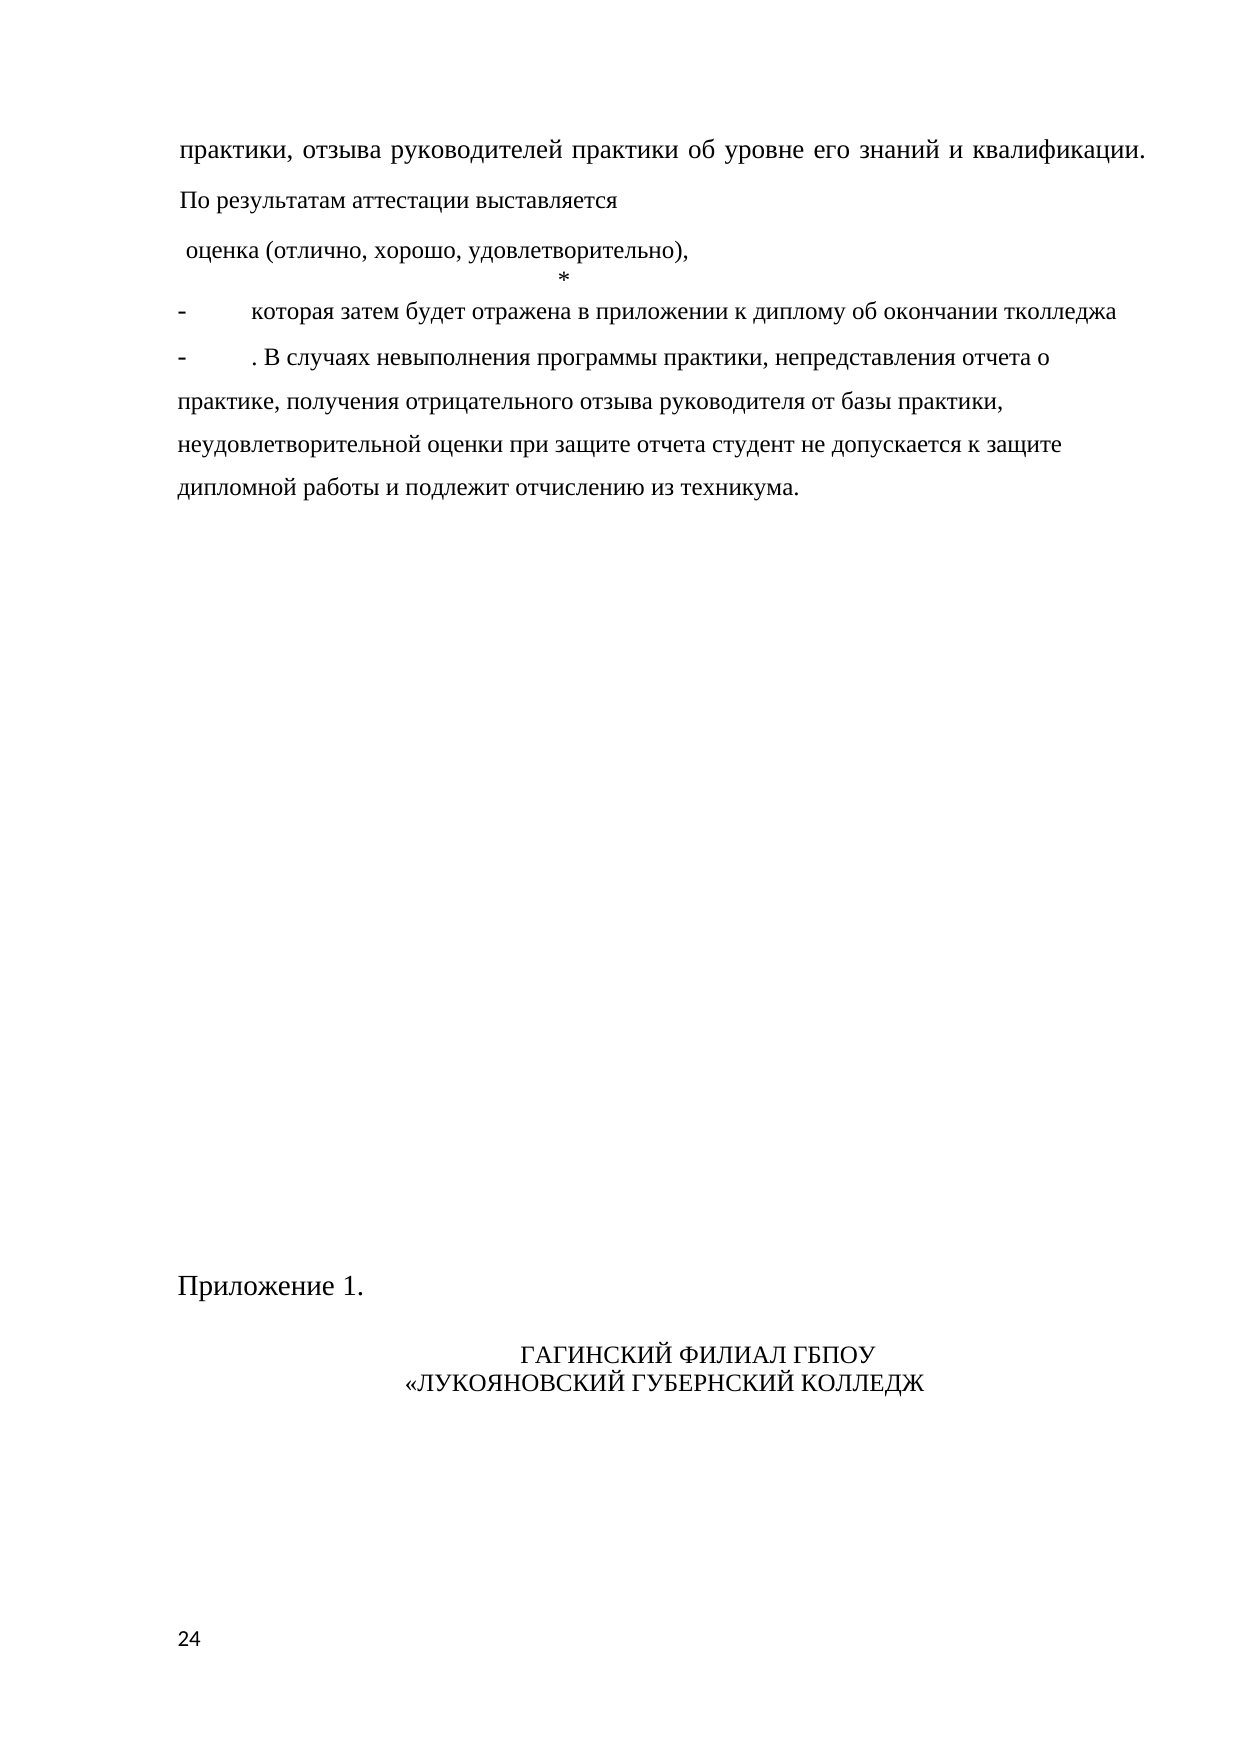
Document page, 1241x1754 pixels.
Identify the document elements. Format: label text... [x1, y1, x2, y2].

subtitle ГАГИНСКИЙ ФИЛИАЛ ГБПОУ «ЛУКОЯНОВСКИЙ ГУБЕРНСКИЙ КОЛЛЕДЖ [177, 1340, 1152, 1397]
text Приложение 1. [177, 1268, 1152, 1302]
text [179, 118, 1147, 218]
list которая затем будет отражена в приложении к диплому об окончании тколледжа [177, 294, 1152, 325]
list . В случаях невыполнения программы практики, непредставления отчета о практике, получения отрицательного отзыва руководителя от базы практики, неудовлетворительной оценки при защите отчета студент не допускается к защите дипломной работы и подлежит отчислению из техникума. [177, 340, 1152, 501]
text * [556, 269, 1152, 294]
text оценка (отлично, хорошо, удовлетворительно), [179, 218, 1152, 269]
